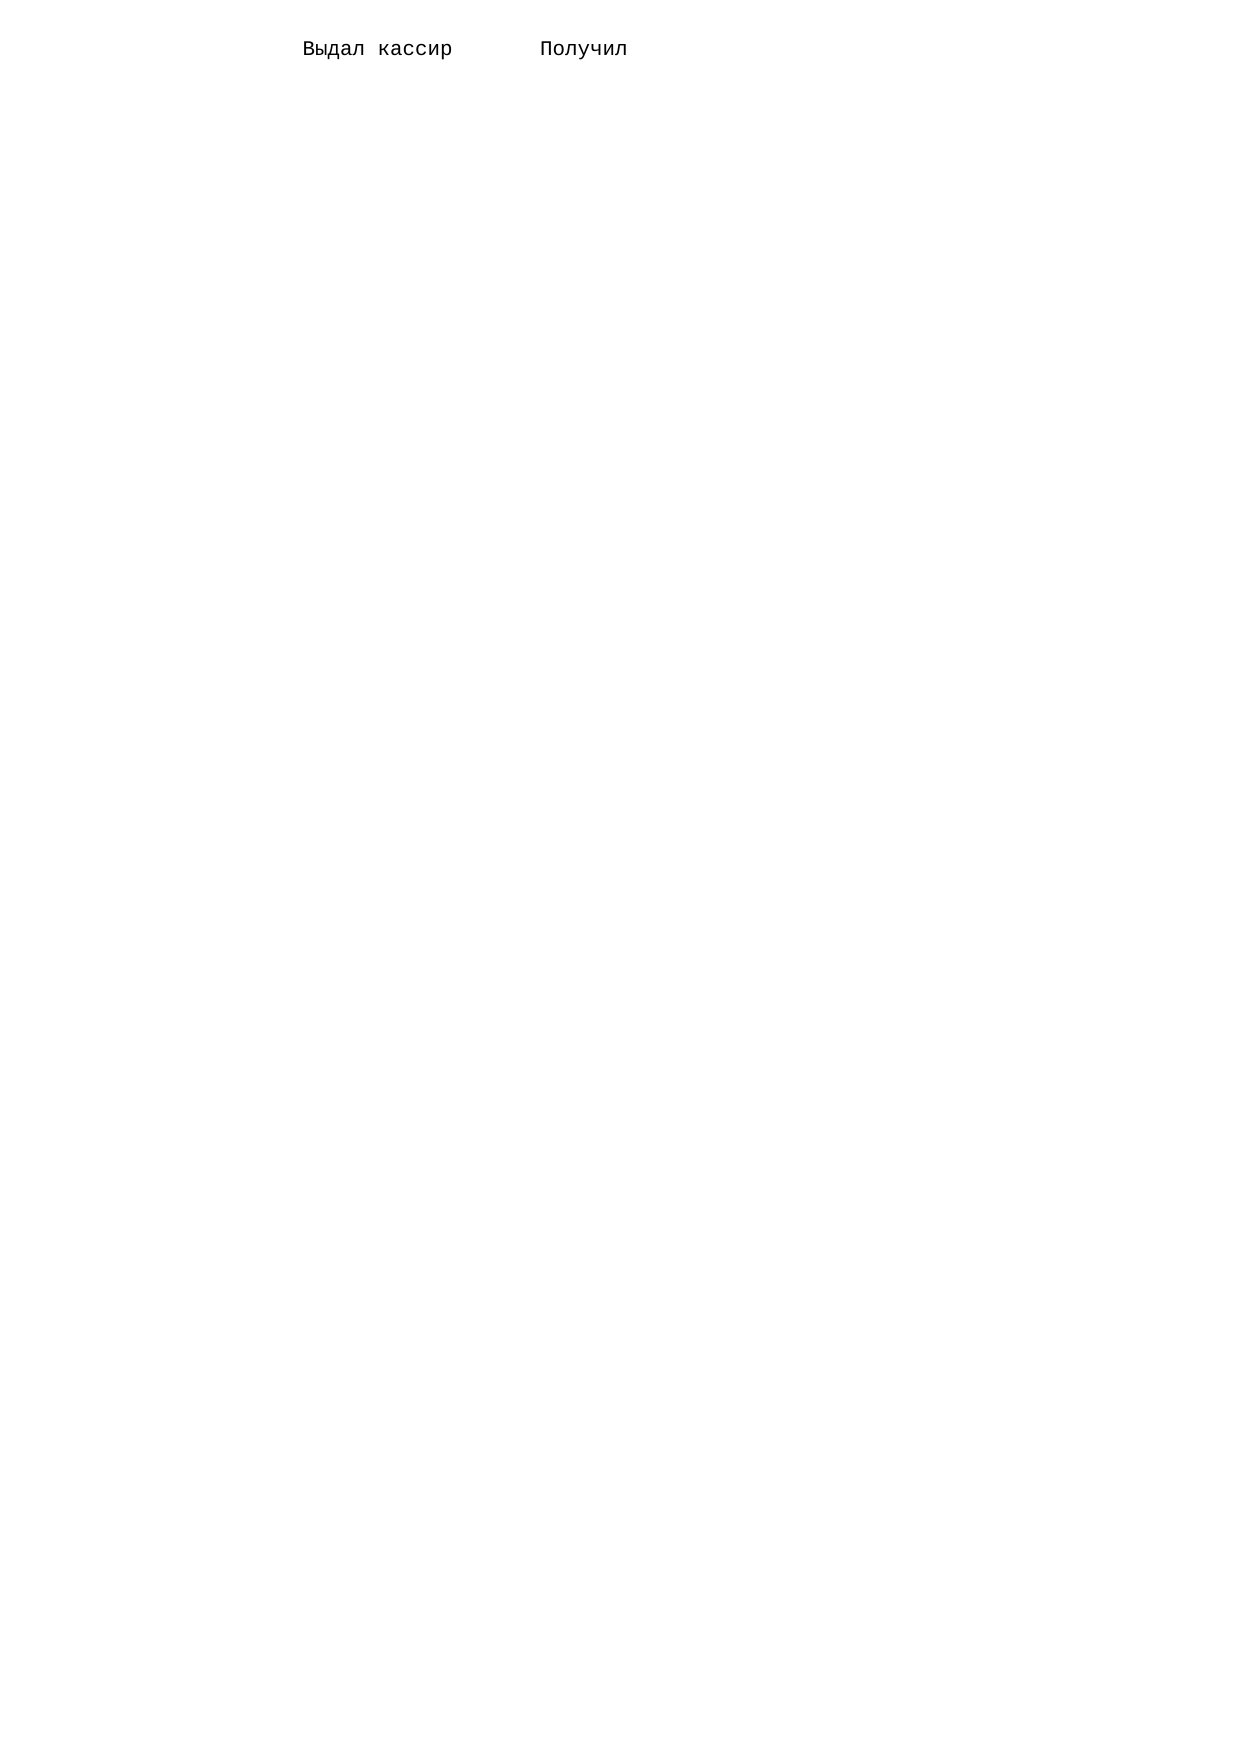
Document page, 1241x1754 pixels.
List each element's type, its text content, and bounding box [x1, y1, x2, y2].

text Выдал кассир Получил [177, 37, 1152, 61]
